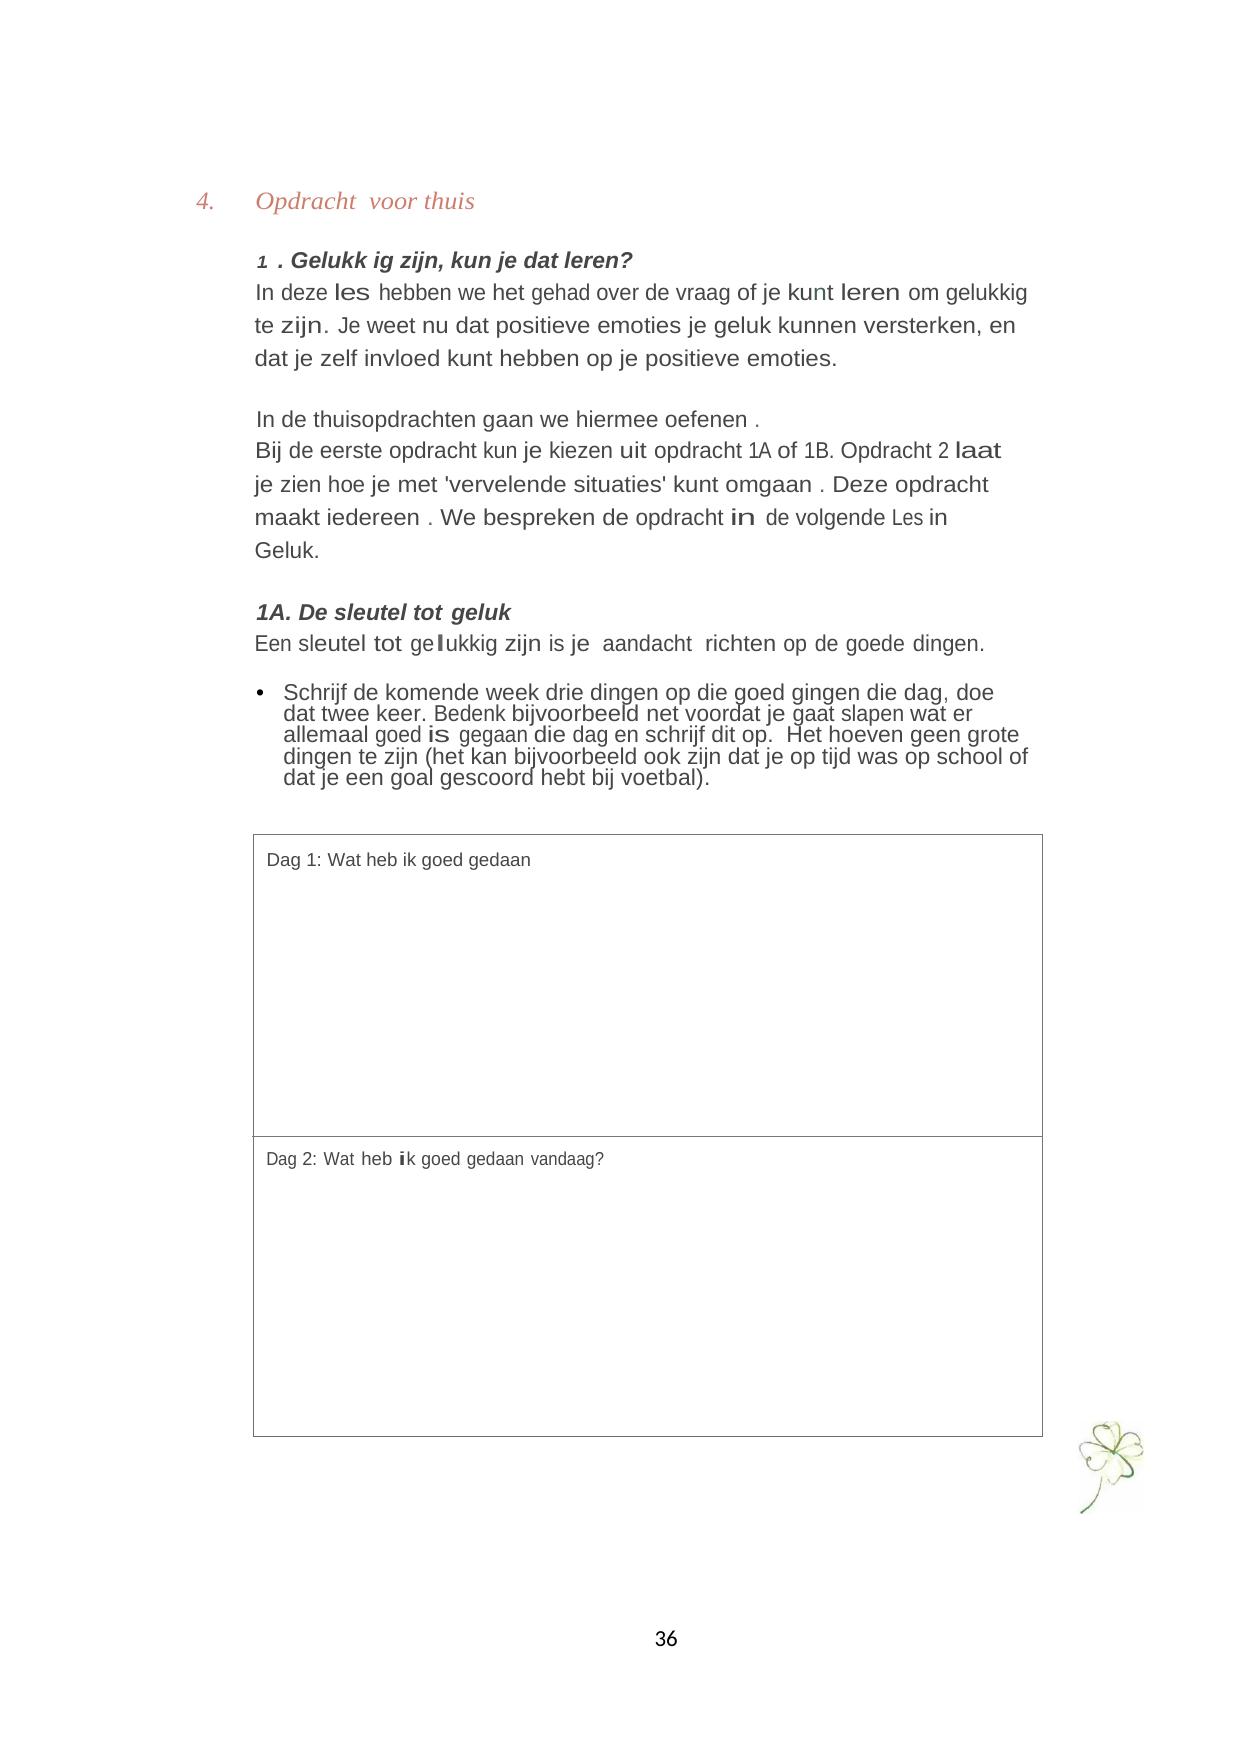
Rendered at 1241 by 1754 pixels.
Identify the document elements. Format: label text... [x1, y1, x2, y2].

text Een sleutel tot gelukkig zijn is je aandacht richten op de goede dingen. [254, 630, 1029, 657]
text In de thuisopdrachten gaan we hiermee oefenen . [256, 406, 1029, 432]
picture [1078, 1421, 1144, 1514]
text In deze les hebben we het gehad over de vraag of je kunt leren om gelukkig te zijn. Je weet nu dat positieve emoties je geluk kunnen versterken, en dat je zelf invloed kunt hebben op je positieve emoties. [254, 279, 1029, 372]
list . Gelukk ig zijn, kun je dat leren? [257, 247, 1157, 273]
list Opdracht voor thuis [196, 186, 1157, 215]
text 1A. De sleutel tot geluk [256, 598, 1029, 625]
list Schrijf de komende week drie dingen op die goed gingen die dag, doe dat twee keer. Bedenk bijvoorbeeld net voordat je gaat slapen wat er allemaal goed is gegaan die dag en schrijf dit op. Het hoeven geen grote dingen te zijn (het kan bijvoorbeeld ook zijn dat je op tijd was op school of dat je een goal gescoord hebt bij voetbal). [256, 684, 1029, 789]
text Bij de eerste opdracht kun je kiezen uit opdracht 1A of 1B. Opdracht 2 laat je zien hoe je met 'vervelende situaties' kunt omgaan . Deze opdracht maakt iedereen . We bespreken de opdracht in de volgende Les in Geluk. [254, 437, 1015, 563]
